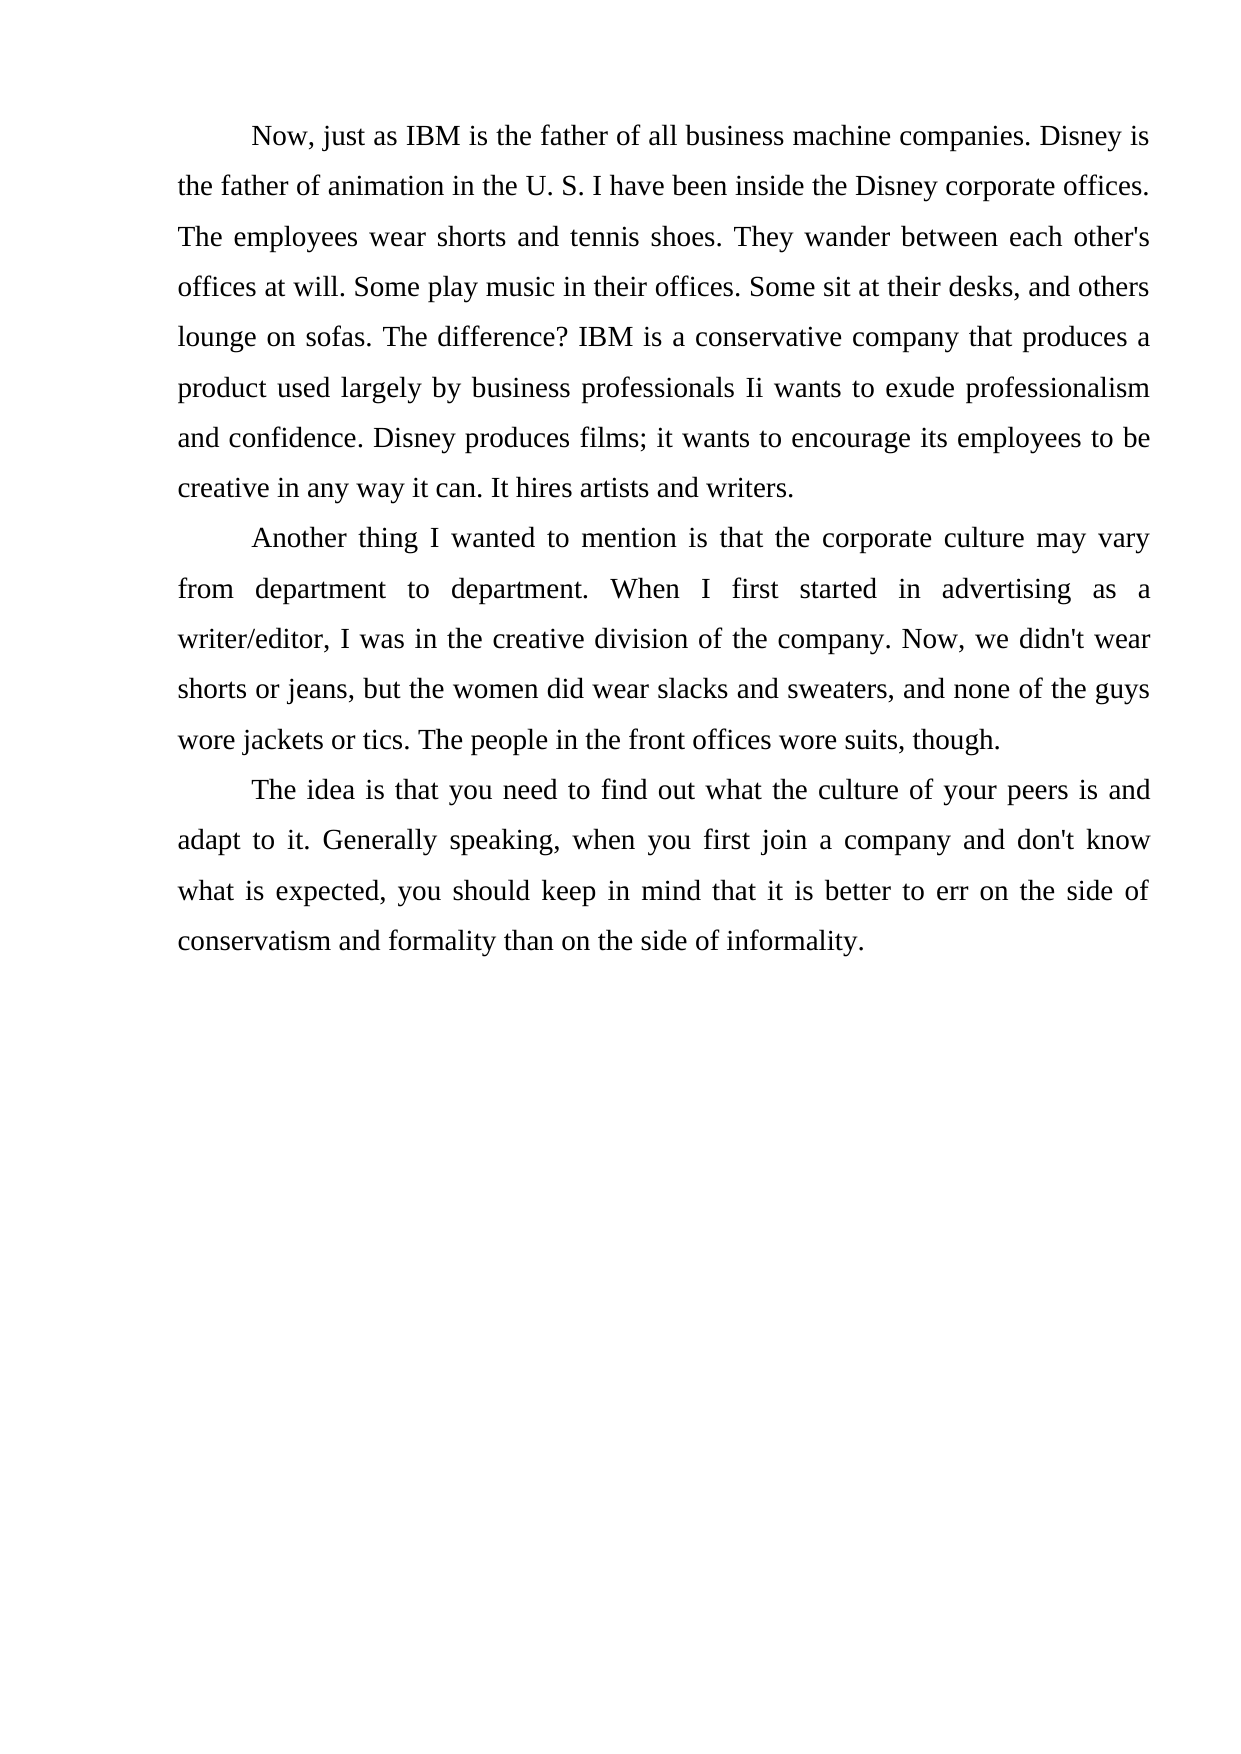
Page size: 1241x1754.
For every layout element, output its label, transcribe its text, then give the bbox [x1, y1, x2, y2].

text Another thing I wanted to mention is that the corporate culture may vary from department to department. When I first started in advertising as a writer/editor, I was in the creative division of the company. Now, we didn't wear shorts or jeans, but the women did wear slacks and sweaters, and none of the guys wore jackets or tics. The people in the front offices wore suits, though. [177, 521, 1152, 755]
text Now, just as IBM is the father of all business machine companies. Disney is the father of animation in the U. S. I have been inside the Disney corporate offices. The employees wear shorts and tennis shoes. They wander between each other's offices at will. Some play music in their offices. Some sit at their desks, and others lounge on sofas. The difference? IBM is a conservative company that produces a product used largely by business professionals Ii wants to exude professionalism and confidence. Disney produces films; it wants to encourage its employees to be creative in any way it can. It hires artists and writers. [177, 118, 1152, 504]
text The idea is that you need to find out what the culture of your peers is and adapt to it. Generally speaking, when you first join a company and don't know what is expected, you should keep in mind that it is better to err on the side of conservatism and formality than on the side of informality. [177, 772, 1152, 957]
